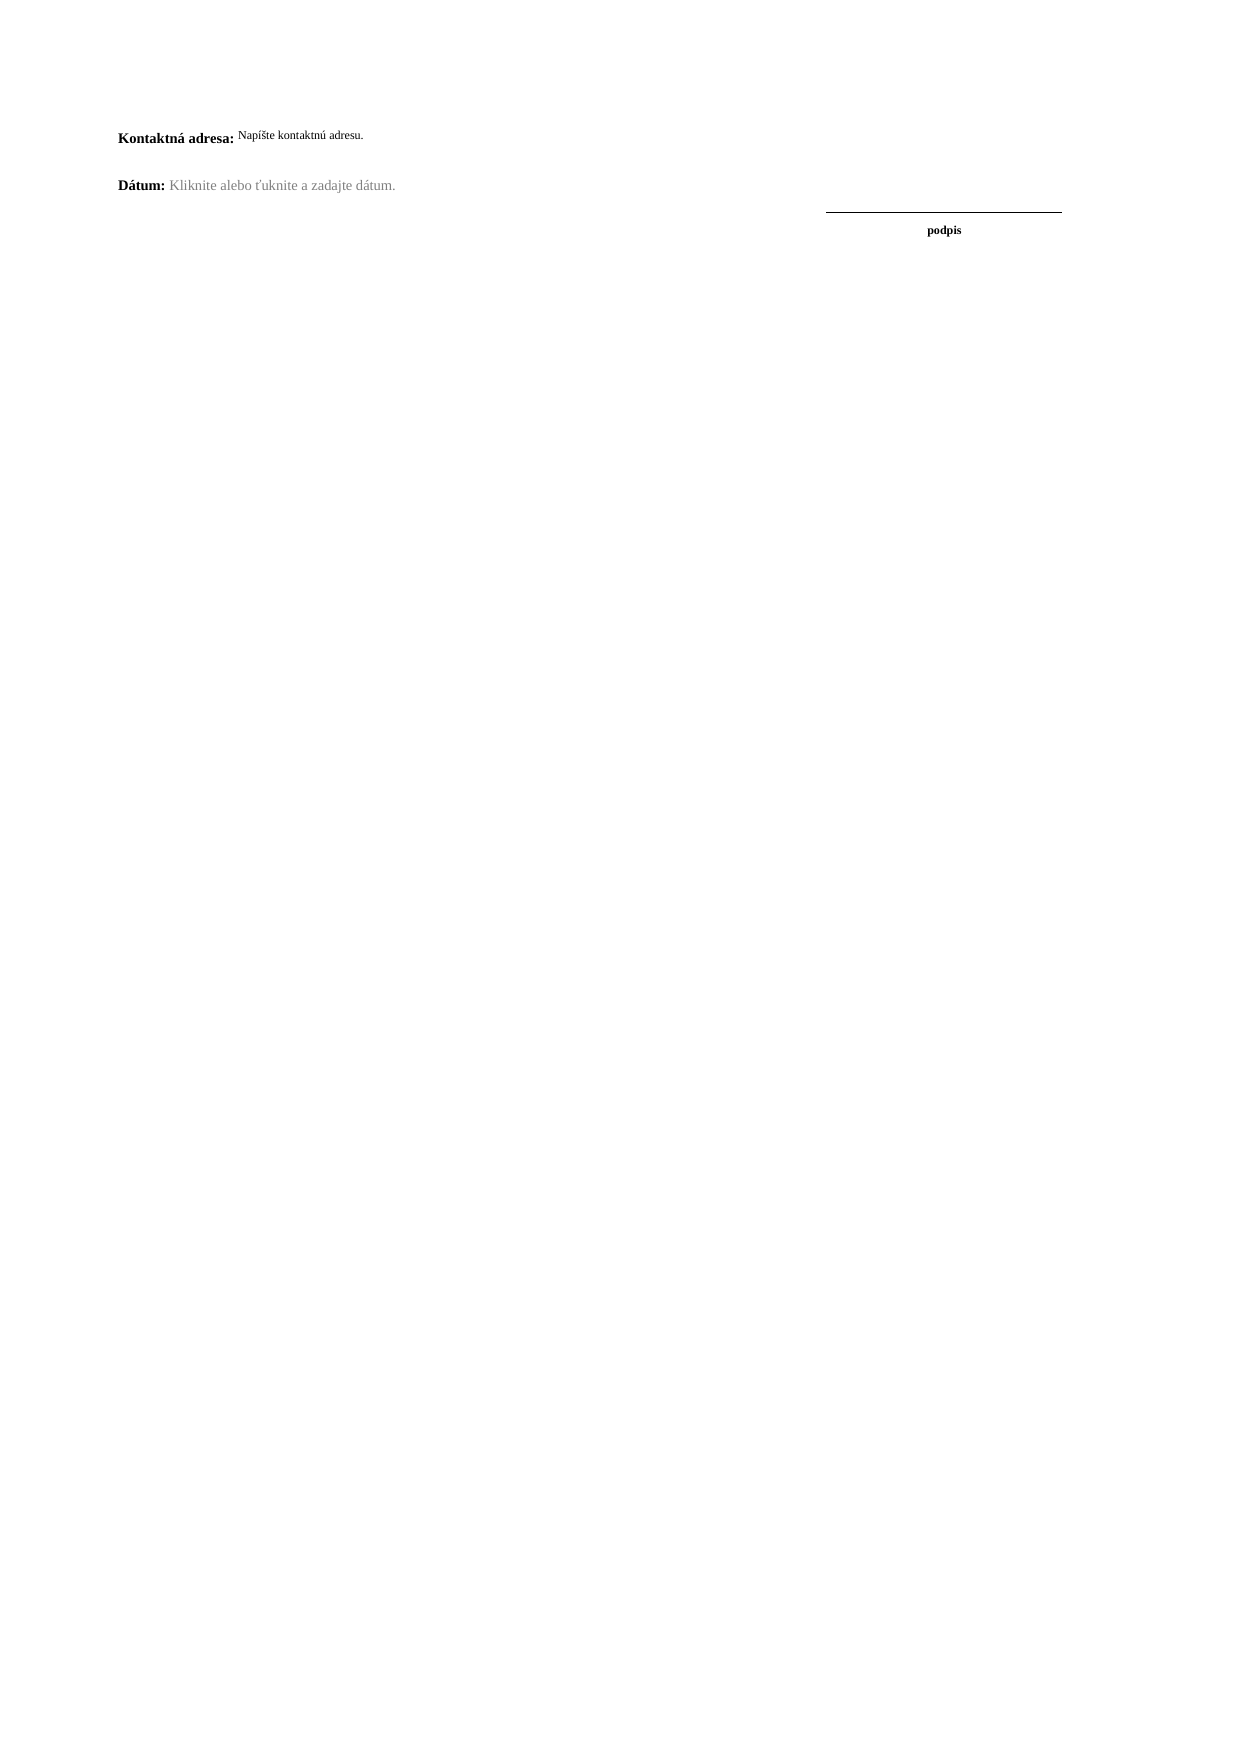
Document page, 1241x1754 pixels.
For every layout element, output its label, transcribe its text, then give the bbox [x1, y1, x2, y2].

text Dátum: [118, 165, 1122, 194]
table_header podpis [826, 213, 1062, 237]
text Kontaktná adresa: [118, 118, 1122, 147]
